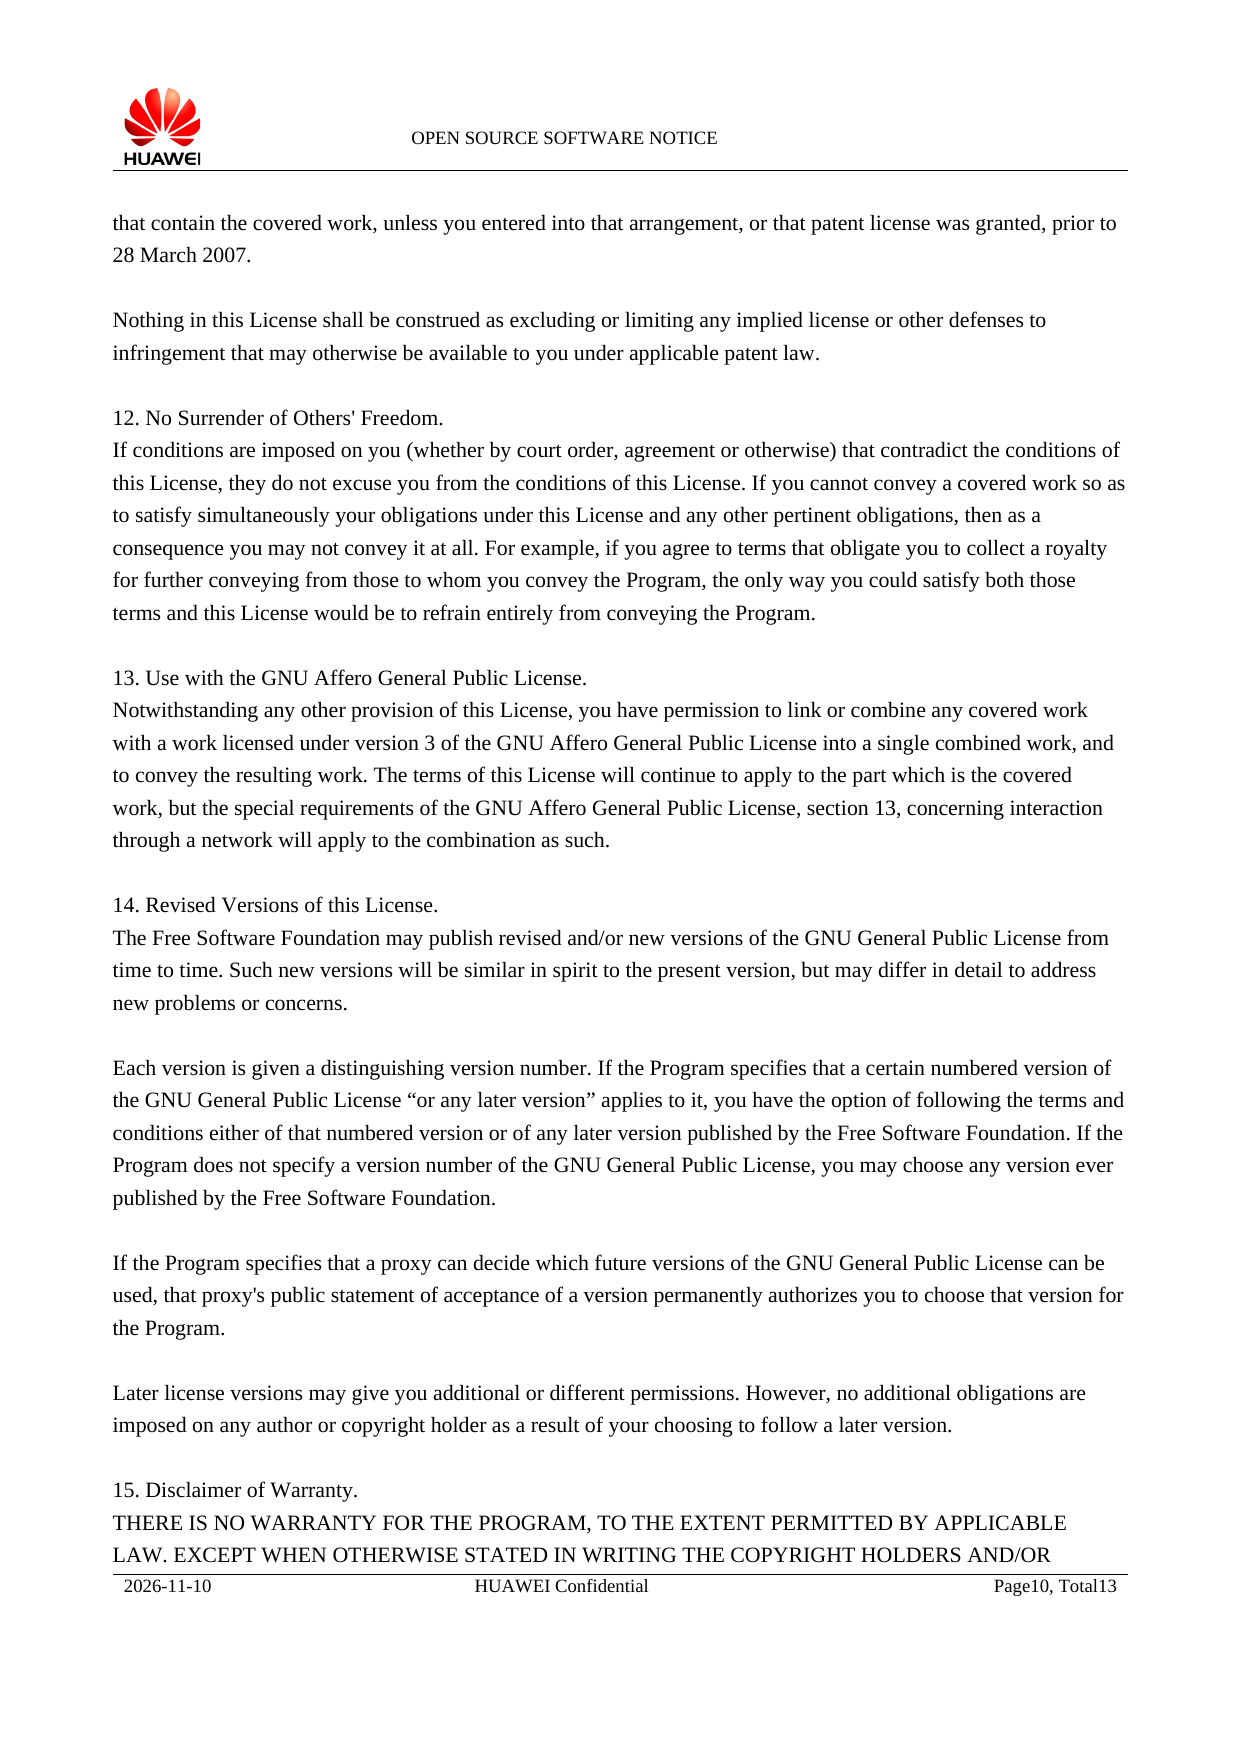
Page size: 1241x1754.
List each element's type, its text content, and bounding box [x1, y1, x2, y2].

picture [124, 88, 201, 165]
